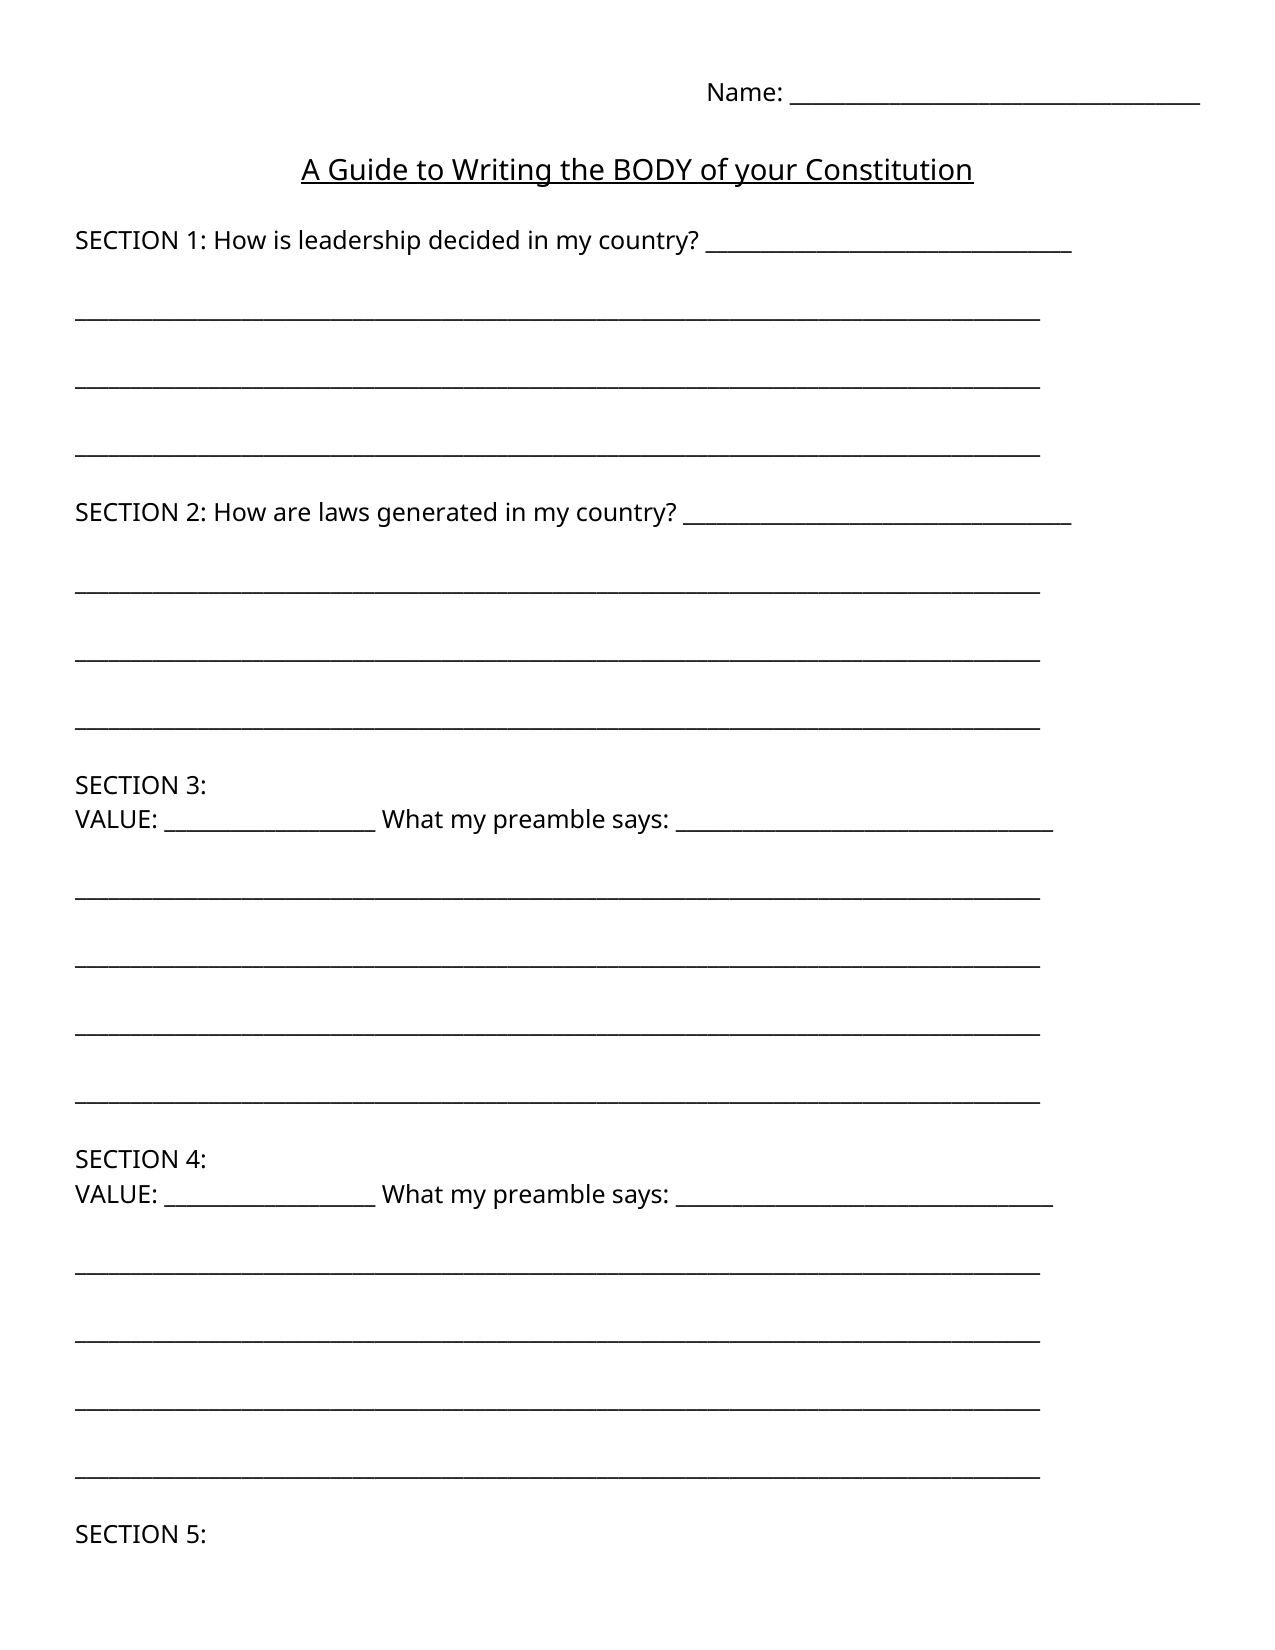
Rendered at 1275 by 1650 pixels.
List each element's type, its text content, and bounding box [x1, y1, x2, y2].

text _______________________________________________________________________________________ [75, 427, 1200, 461]
text _______________________________________________________________________________________ [75, 1006, 1200, 1040]
text _______________________________________________________________________________________ [75, 1074, 1200, 1108]
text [75, 1381, 1200, 1415]
text _______________________________________________________________________________________ [75, 699, 1200, 733]
text _______________________________________________________________________________________ [75, 870, 1200, 904]
text _______________________________________________________________________________________ [75, 631, 1200, 665]
text _______________________________________________________________________________________ [75, 938, 1200, 972]
text SECTION 2: How are laws generated in my country? ___________________________________ [75, 495, 1200, 529]
text SECTION 3: [75, 767, 1200, 802]
text Name: _____________________________________ [75, 75, 1200, 109]
text VALUE: ___________________ What my preamble says: __________________________________ [75, 802, 1200, 836]
text _______________________________________________________________________________________ [75, 1312, 1200, 1347]
text _______________________________________________________________________________________ [75, 359, 1200, 393]
text SECTION 5: [75, 1517, 1200, 1551]
text _______________________________________________________________________________________ [75, 563, 1200, 597]
text VALUE: ___________________ What my preamble says: __________________________________ [75, 1176, 1200, 1210]
text _______________________________________________________________________________________ [75, 291, 1200, 325]
text SECTION 1: How is leadership decided in my country? _________________________________ [75, 222, 1200, 257]
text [75, 1449, 1200, 1483]
text _______________________________________________________________________________________ [75, 1244, 1200, 1278]
text A Guide to Writing the BODY of your Constitution [75, 149, 1200, 188]
text SECTION 4: [75, 1142, 1200, 1176]
